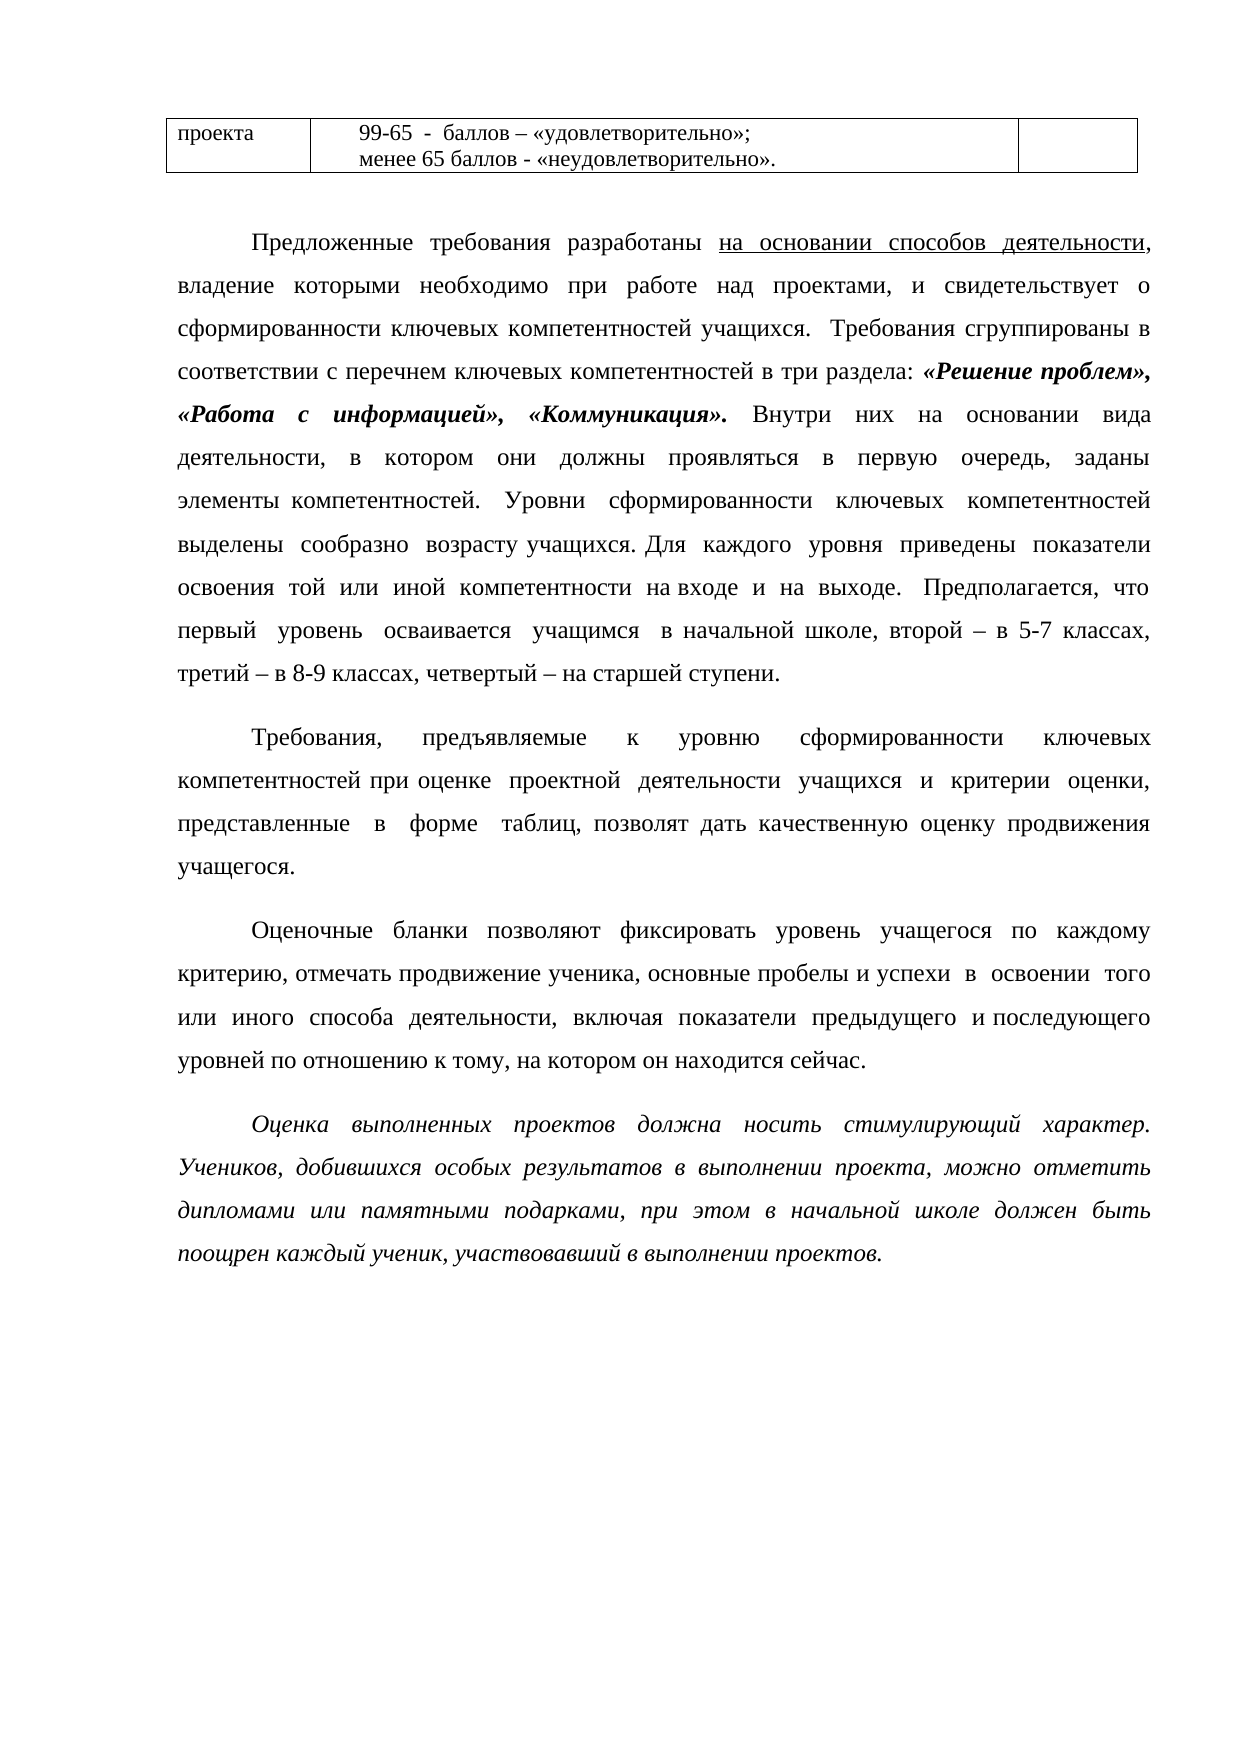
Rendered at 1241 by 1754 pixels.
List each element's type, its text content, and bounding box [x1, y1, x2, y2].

text Оценочные бланки позволяют фиксировать уровень учащегося по каждому критерию, отмечать продвижение ученика, основные пробелы и успехи в освоении того или иного способа деятельности, включая показатели предыдущего и последующего уровней по отношению к тому, на котором он находится сейчас. [177, 915, 1152, 1073]
text Предложенные требования разработаны на основании способов деятельности, владение которыми необходимо при работе над проектами, и свидетельствует о сформированности ключевых компетентностей учащихся. Требования сгруппированы в соответствии с перечнем ключевых компетентностей в три раздела: «Решение проблем», «Работа с информацией», «Коммуникация». Внутри них на основании вида деятельности, в котором они должны проявляться в первую очередь, заданы элементы компетентностей. Уровни сформированности ключевых компетентностей выделены сообразно возрасту учащихся. Для каждого уровня приведены показатели освоения той или иной компетентности на входе и на выходе. Предполагается, что первый уровень осваивается учащимся в начальной школе, второй – в 5-7 классах, третий – в 8-9 классах, четвертый – на старшей ступени. [177, 227, 1152, 687]
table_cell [167, 119, 310, 172]
text Оценка выполненных проектов должна носить стимулирующий характер. Учеников, добившихся особых результатов в выполнении проекта, можно отметить дипломами или памятными подарками, при этом в начальной школе должен быть поощрен каждый ученик, участвовавший в выполнении проектов. [177, 1109, 1152, 1267]
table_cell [311, 119, 1018, 172]
text Требования, предъявляемые к уровню сформированности ключевых компетентностей при оценке проектной деятельности учащихся и критерии оценки, представленные в форме таблиц, позволят дать качественную оценку продвижения учащегося. [177, 722, 1152, 880]
table_cell [1019, 119, 1137, 172]
